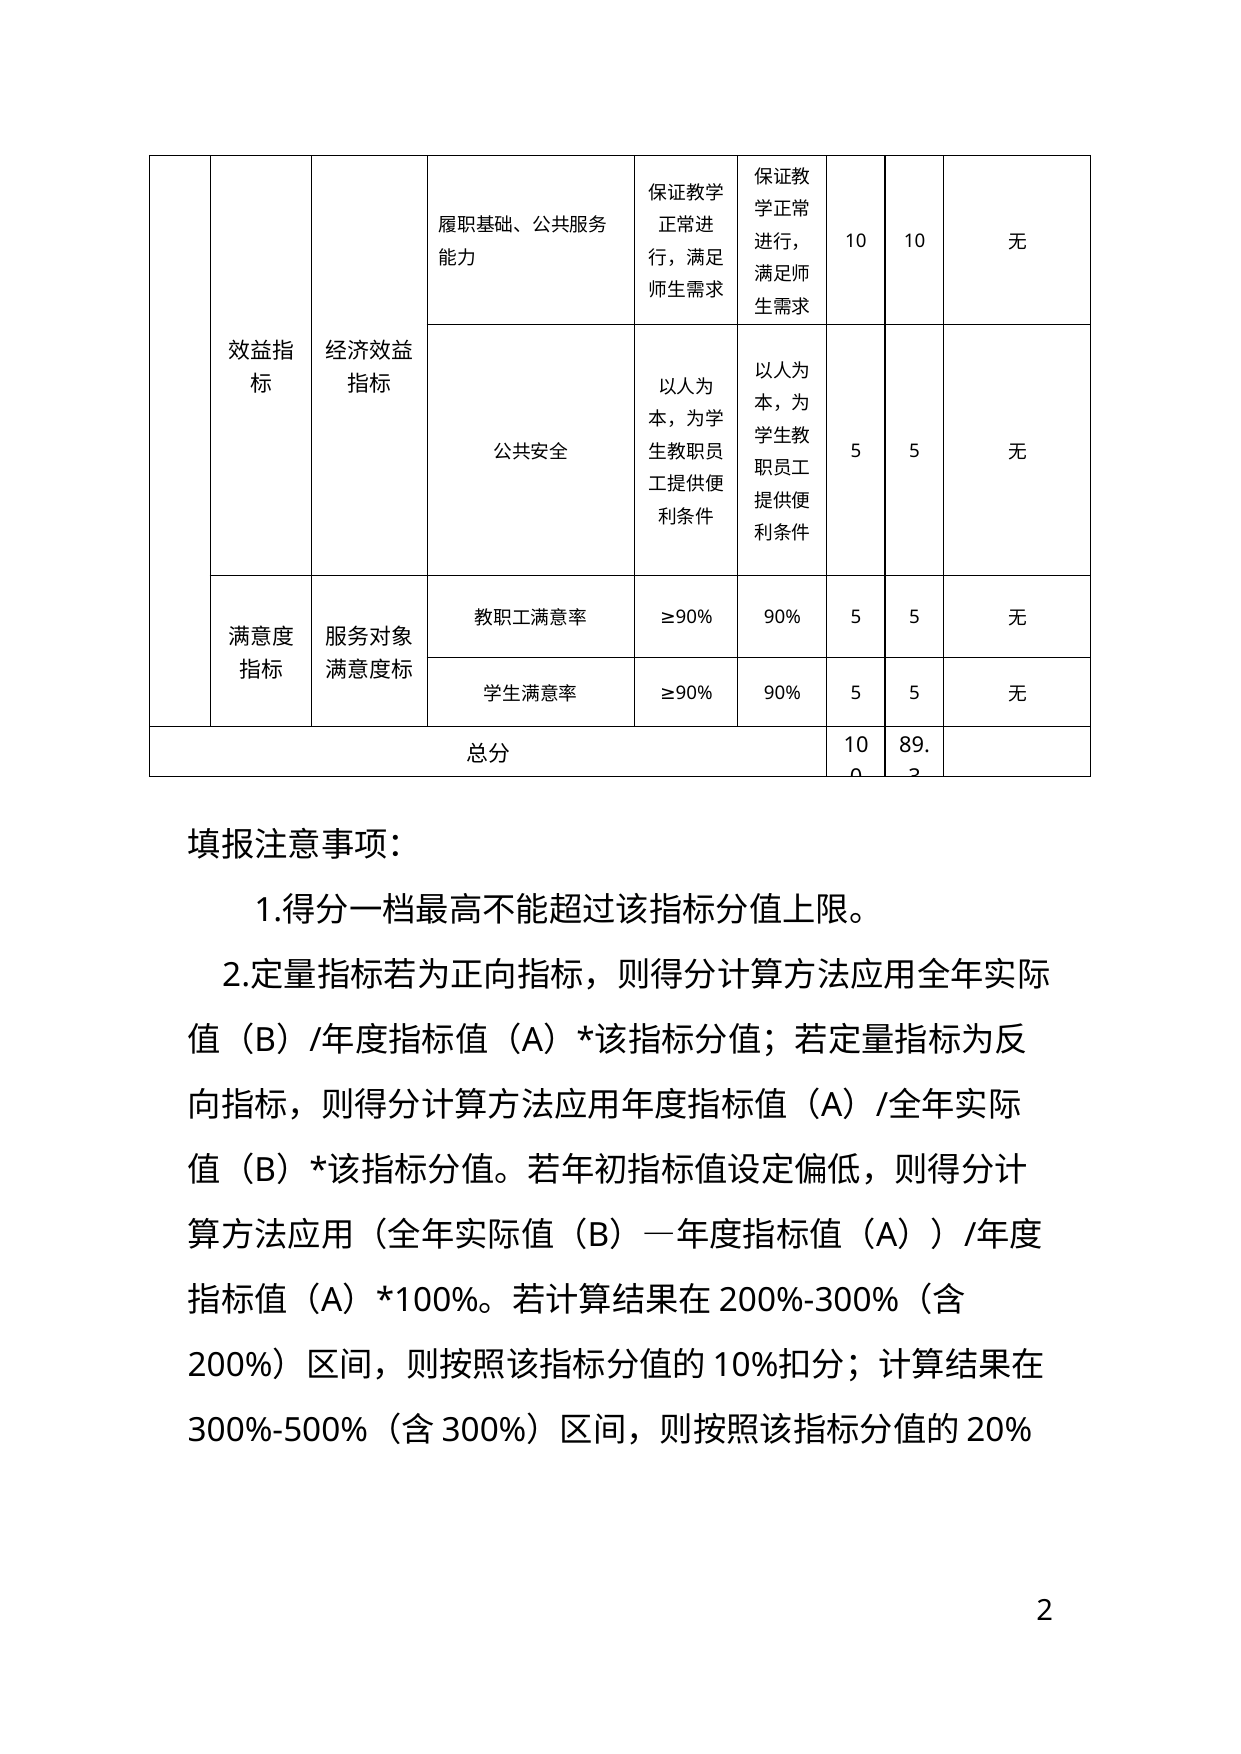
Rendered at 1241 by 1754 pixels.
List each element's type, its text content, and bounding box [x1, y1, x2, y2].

table_cell 满意度 指标 [211, 576, 311, 726]
table_cell 效益指标 [211, 156, 311, 575]
table_cell 无 [944, 658, 1090, 726]
table_cell 教职工满意率 [428, 576, 634, 657]
table_cell 保证教学正常进行，满足师生需求 [635, 156, 737, 324]
table_cell 公共安全 [428, 325, 634, 575]
table_cell ≥90% [635, 658, 737, 726]
table_cell 100 [827, 727, 884, 776]
table_cell 89.3 [886, 727, 943, 776]
table_cell 5 [886, 658, 943, 726]
table_cell 5 [886, 576, 943, 657]
table_cell 无 [944, 325, 1090, 575]
table_cell [944, 727, 1090, 776]
text 1.得分一档最高不能超过该指标分值上限。 [187, 874, 1053, 939]
table_cell 10 [827, 156, 884, 324]
table_cell 服务对象满意度标 [312, 576, 427, 726]
table_cell 90% [738, 658, 826, 726]
table_cell 学生满意率 [428, 658, 634, 726]
table_cell 5 [886, 325, 943, 575]
table_cell ≥90% [635, 576, 737, 657]
table_cell 经济效益 指标 [312, 156, 427, 575]
table_cell 总分 [150, 727, 826, 776]
table_cell 5 [827, 576, 884, 657]
table_cell 无 [944, 576, 1090, 657]
text 填报注意事项： [187, 809, 1053, 874]
table_cell 5 [827, 325, 884, 575]
table_cell 90% [738, 576, 826, 657]
table_cell 履职基础、公共服务能力 [428, 156, 634, 324]
table_cell 保证教学正常进行，满足师生需求 [738, 156, 826, 324]
table_cell 10 [886, 156, 943, 324]
table_cell 以人为本，为学生教职员工提供便利条件 [738, 325, 826, 575]
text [187, 939, 1053, 1459]
table_cell 以人为本，为学生教职员工提供便利条件 [635, 325, 737, 575]
table_cell 无 [944, 156, 1090, 324]
table_cell 5 [827, 658, 884, 726]
